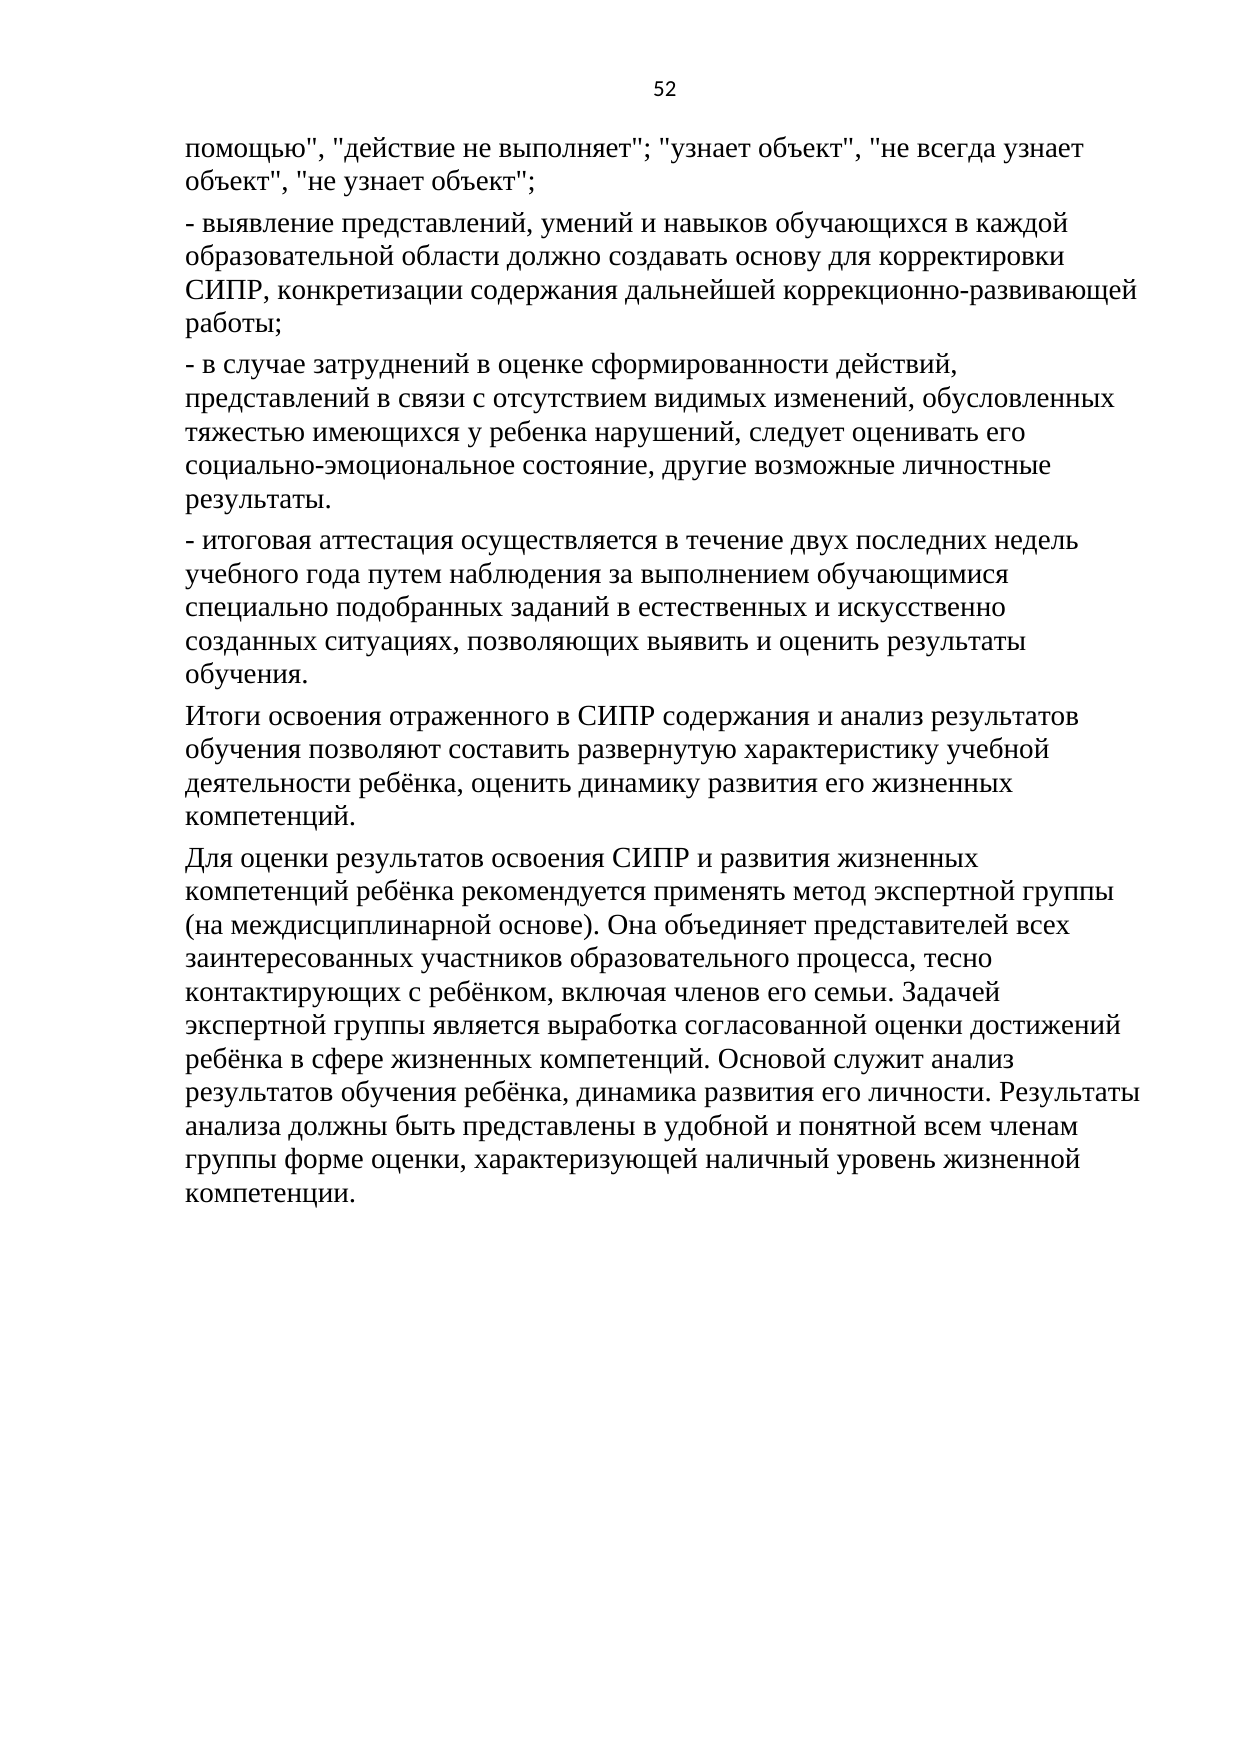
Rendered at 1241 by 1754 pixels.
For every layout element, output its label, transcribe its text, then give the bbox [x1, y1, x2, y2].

text Для оценки результатов освоения СИПР и развития жизненных компетенций ребёнка рекомендуется применять метод экспертной группы (на междисциплинарной основе). Она объединяет представителей всех заинтересованных участников образовательного процесса, тесно контактирующих с ребёнком, включая членов его семьи. Задачей экспертной группы является выработка согласованной оценки достижений ребёнка в сфере жизненных компетенций. Основой служит анализ результатов обучения ребёнка, динамика развития его личности. Результаты анализа должны быть представлены в удобной и понятной всем членам группы форме оценки, характеризующей наличный уровень жизненной компетенции. [185, 840, 1144, 1209]
text - в случае затруднений в оценке сформированности действий, представлений в связи с отсутствием видимых изменений, обусловленных тяжестью имеющихся у ребенка нарушений, следует оценивать его социально-эмоциональное состояние, другие возможные личностные результаты. [185, 347, 1144, 514]
text - итоговая аттестация осуществляется в течение двух последних недель учебного года путем наблюдения за выполнением обучающимися специально подобранных заданий в естественных и искусственно созданных ситуациях, позволяющих выявить и оценить результаты обучения. [185, 522, 1144, 690]
text Итоги освоения отраженного в СИПР содержания и анализ результатов обучения позволяют составить развернутую характеристику учебной деятельности ребёнка, оценить динамику развития его жизненных компетенций. [185, 698, 1144, 832]
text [185, 130, 1144, 197]
text - выявление представлений, умений и навыков обучающихся в каждой образовательной области должно создавать основу для корректировки СИПР, конкретизации содержания дальнейшей коррекционно-развивающей работы; [185, 205, 1144, 339]
